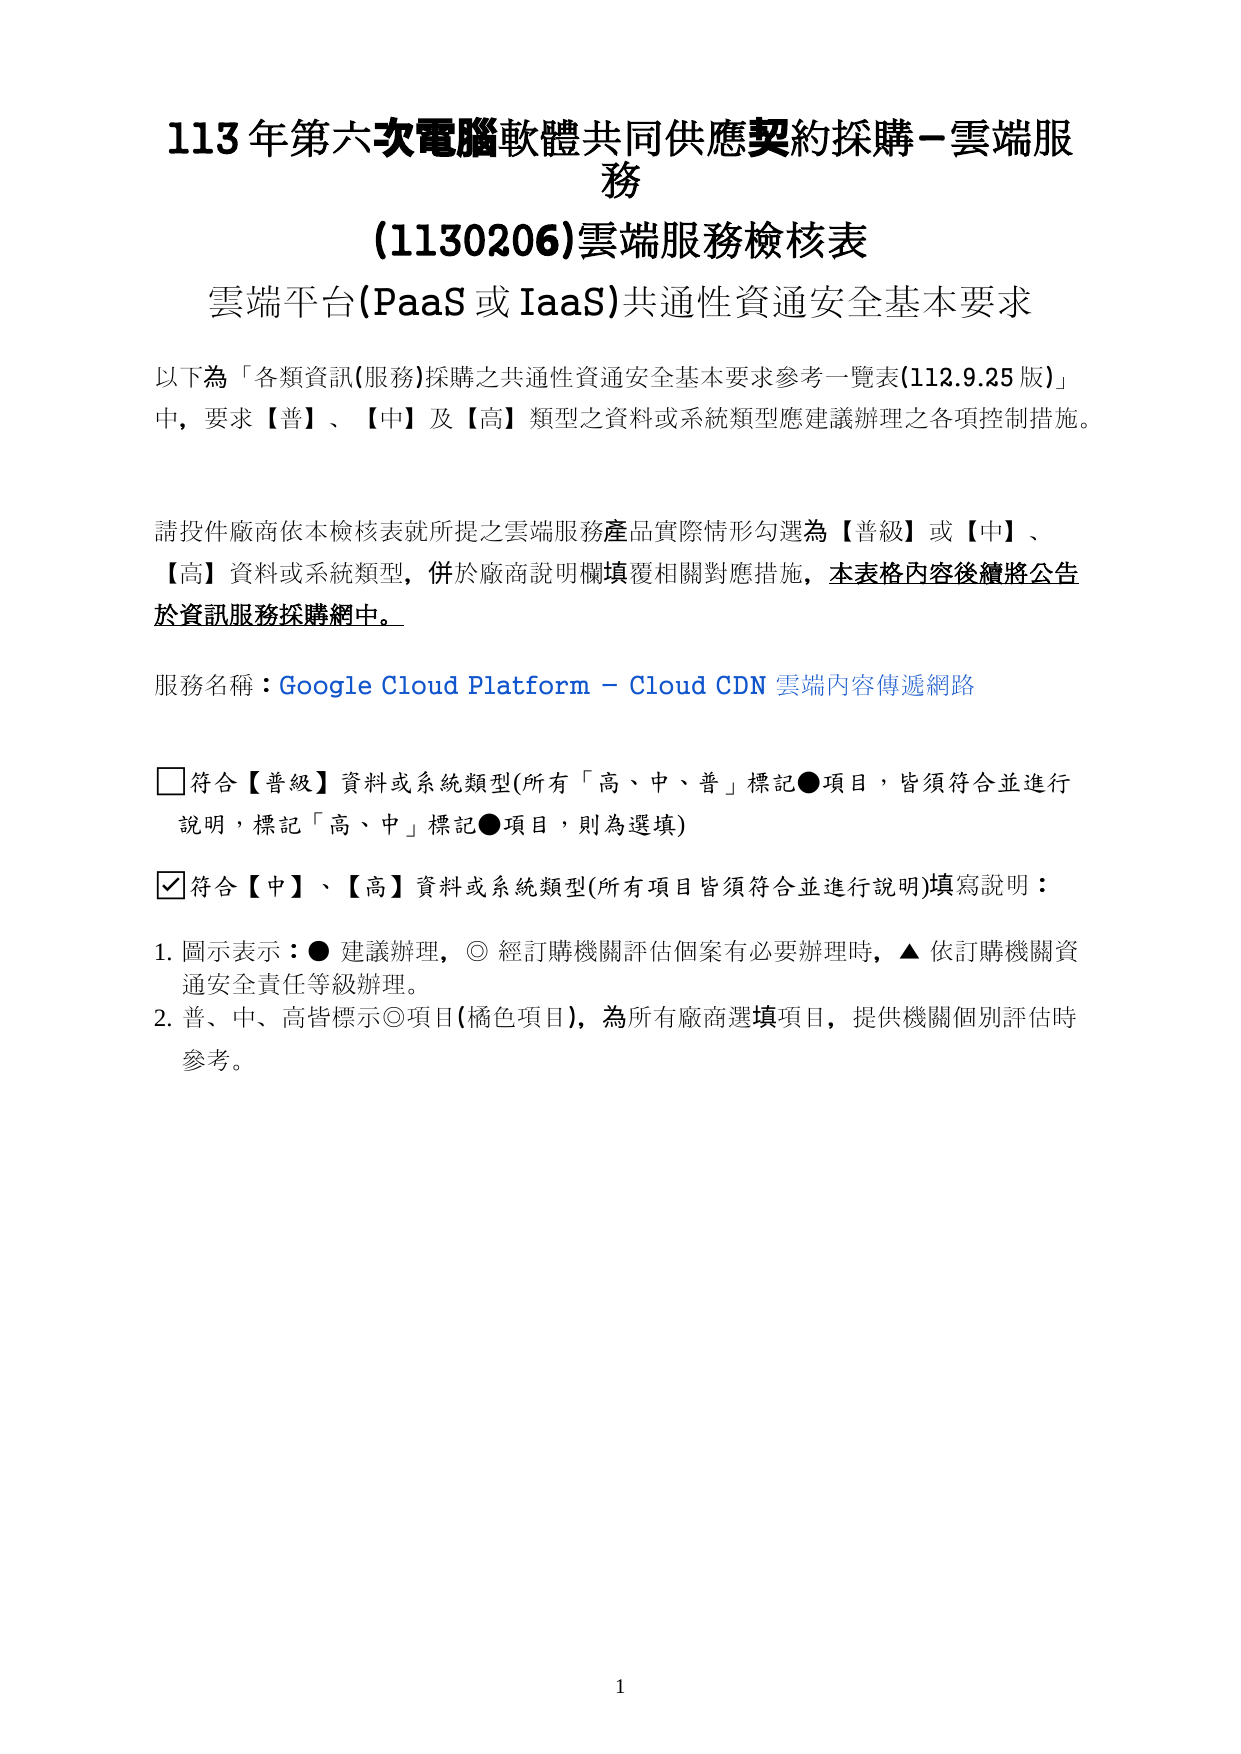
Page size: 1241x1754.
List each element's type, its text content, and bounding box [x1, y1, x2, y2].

text ⬜符合【普級】資料或系統類型(所有「高、中、普」標記●項目，皆須符合並進行說明，標記「高、中」標記●項目，則為選填) [153, 757, 1087, 840]
text ☑️符合【中】、【高】資料或系統類型(所有項目皆須符合並進行說明) [153, 869, 1087, 900]
